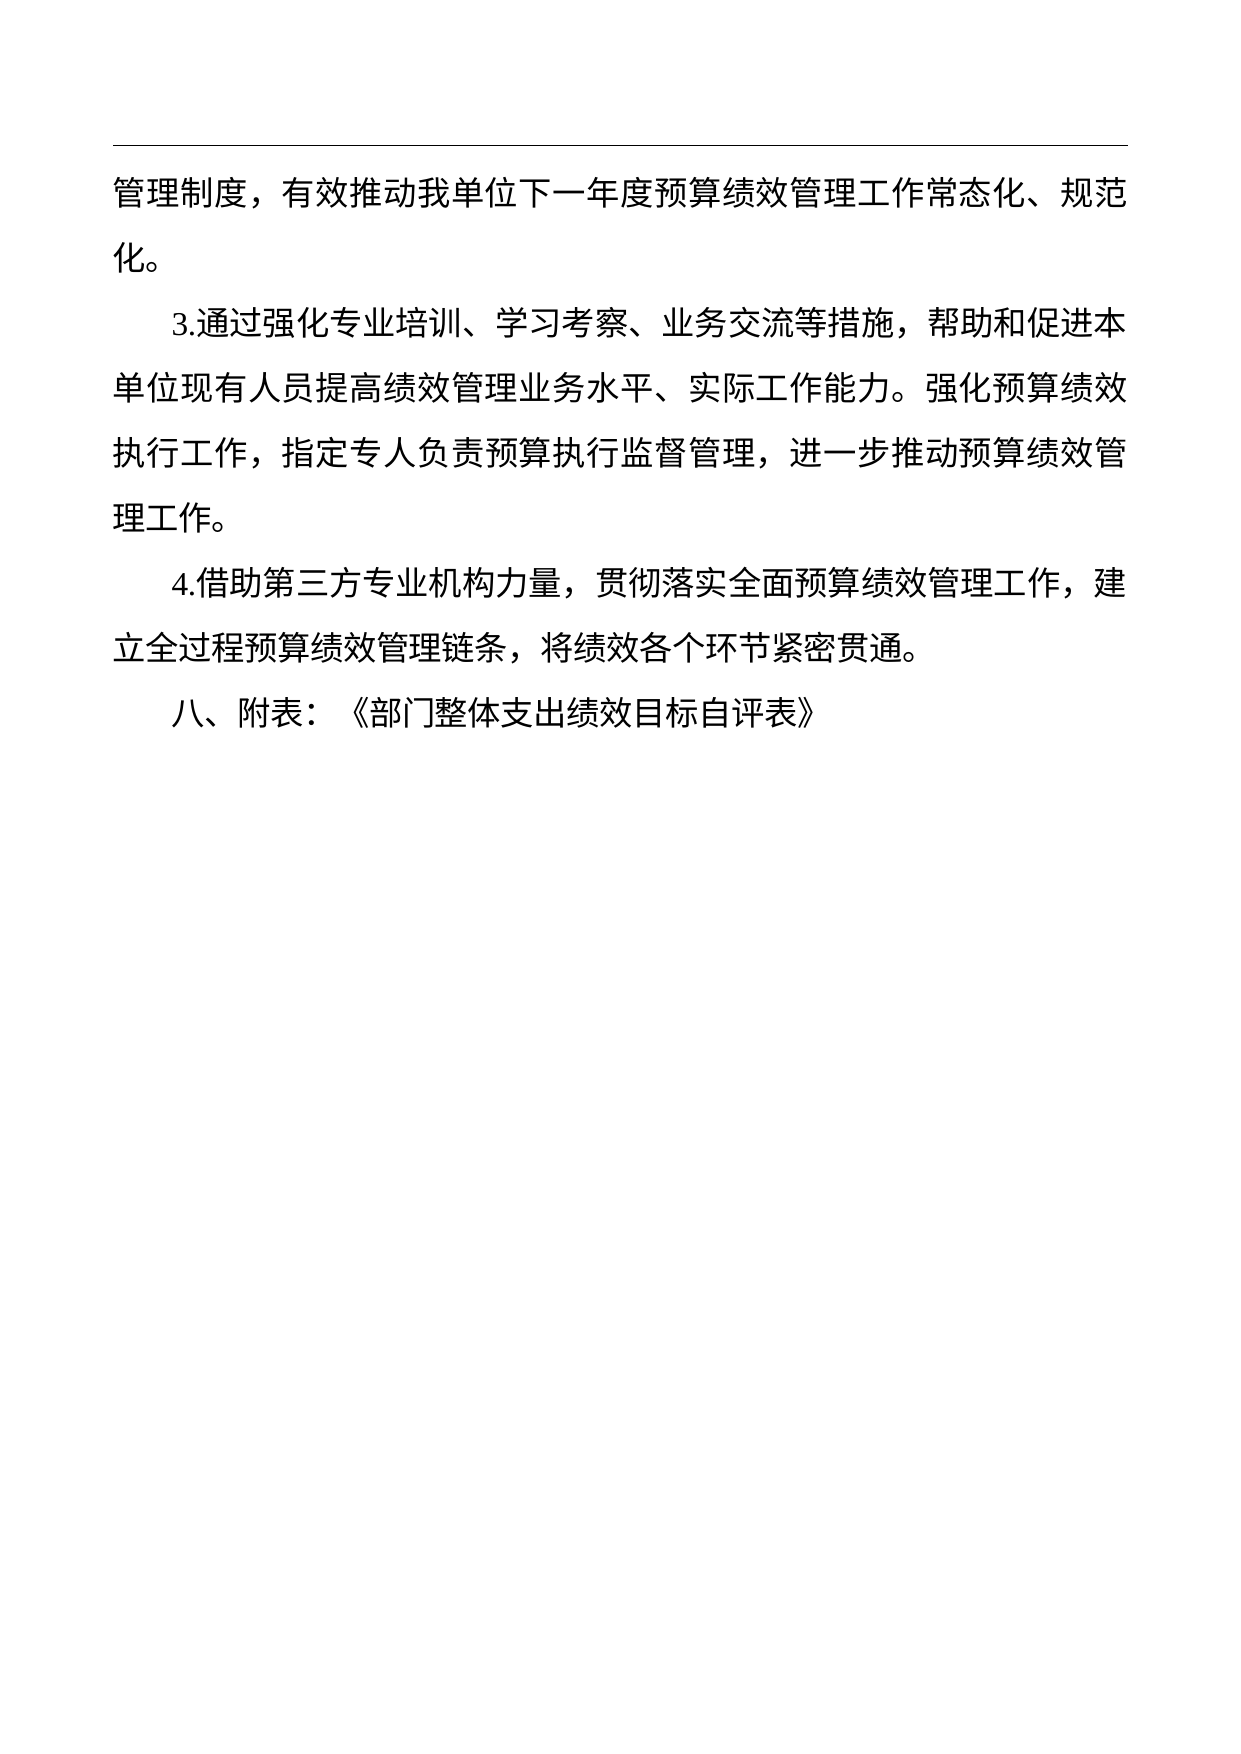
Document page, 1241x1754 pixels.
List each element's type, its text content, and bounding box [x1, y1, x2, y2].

text 八、附表：《部门整体支出绩效目标自评表》 [112, 678, 1128, 743]
text 4.借助第三方专业机构力量，贯彻落实全面预算绩效管理工作，建立全过程预算绩效管理链条，将绩效各个环节紧密贯通。 [112, 548, 1128, 678]
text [112, 158, 1128, 288]
text 3.通过强化专业培训、学习考察、业务交流等措施，帮助和促进本单位现有人员提高绩效管理业务水平、实际工作能力。强化预算绩效执行工作，指定专人负责预算执行监督管理，进一步推动预算绩效管理工作。 [112, 288, 1128, 548]
